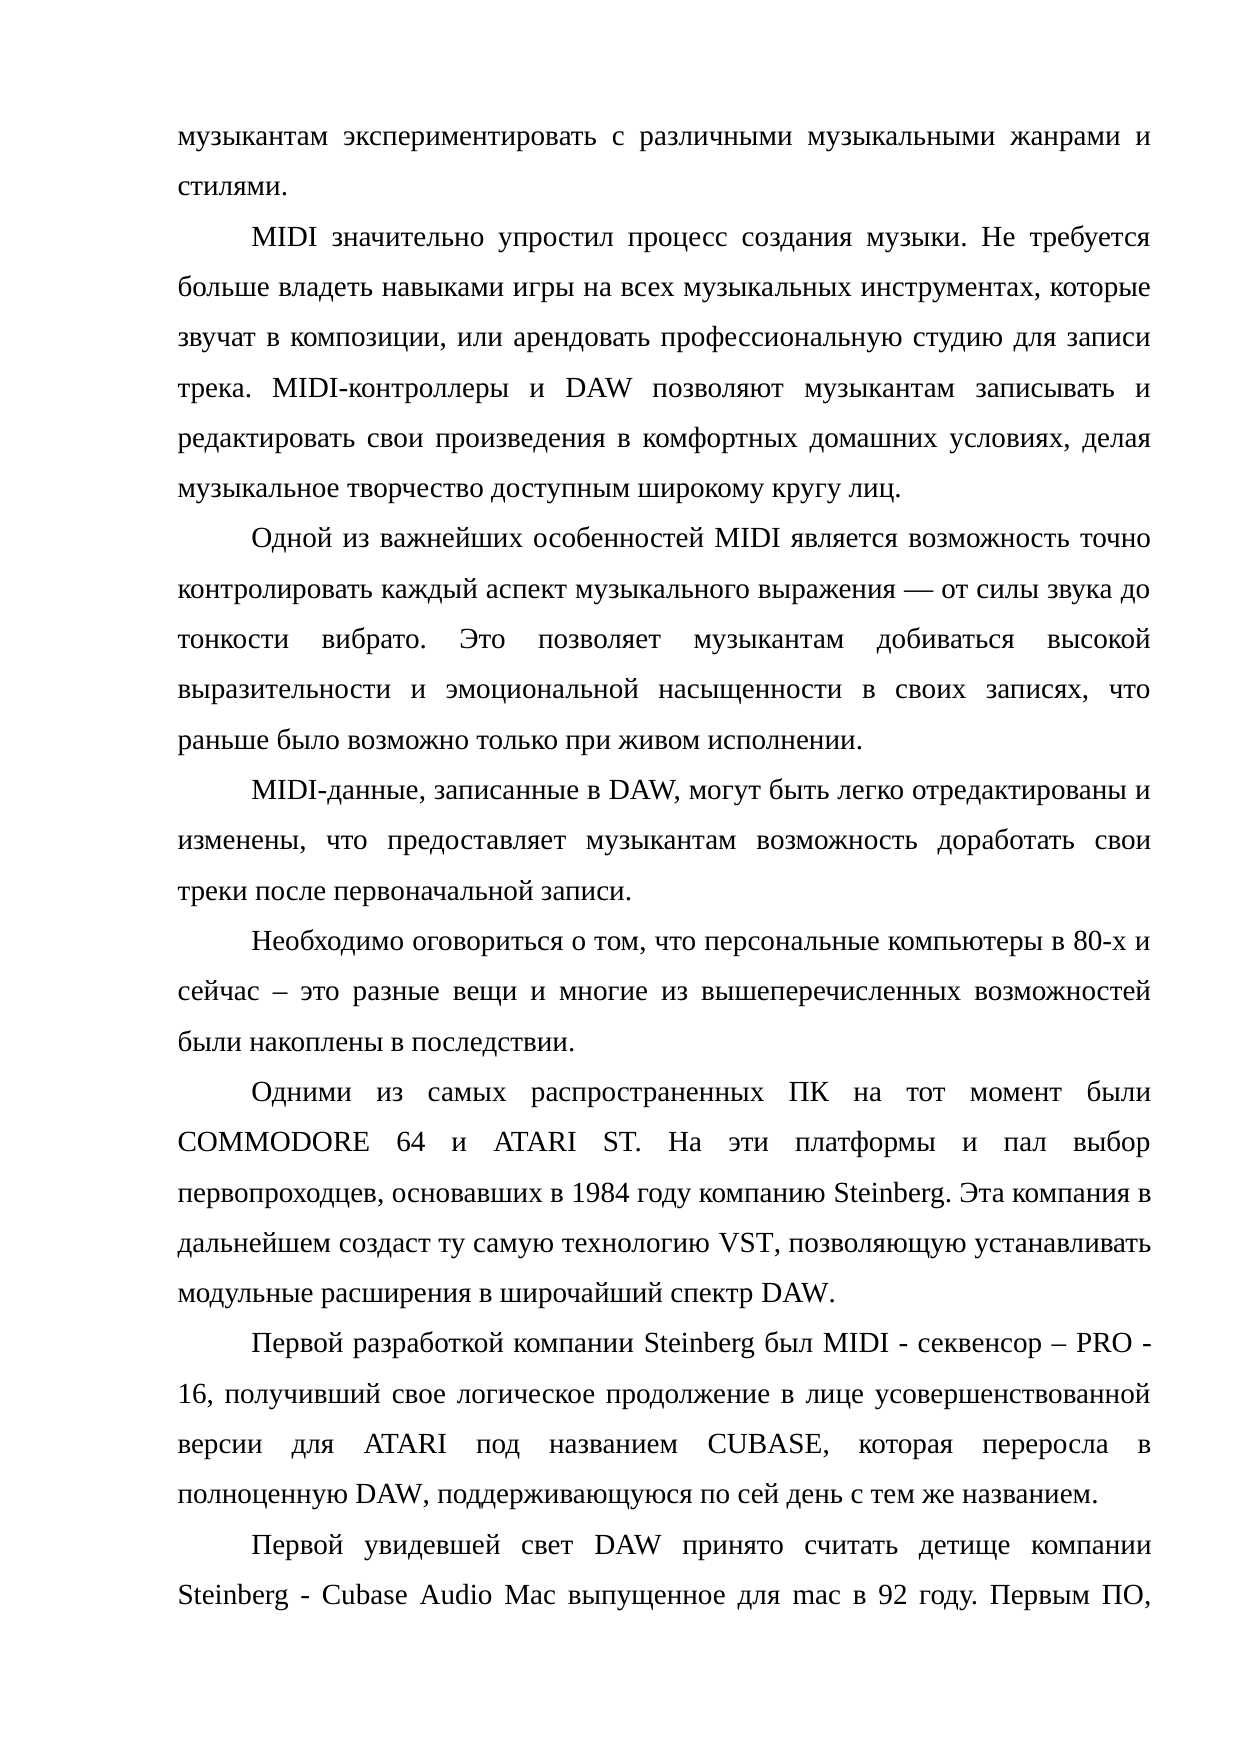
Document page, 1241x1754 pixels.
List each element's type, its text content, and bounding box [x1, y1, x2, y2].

text MIDI-данные, записанные в DAW, могут быть легко отредактированы и изменены, что предоставляет музыкантам возможность доработать свои треки после первоначальной записи. [177, 772, 1152, 906]
text MIDI значительно упростил процесс создания музыки. Не требуется больше владеть навыками игры на всех музыкальных инструментах, которые звучат в композиции, или арендовать профессиональную студию для записи трека. MIDI-контроллеры и DAW позволяют музыкантам записывать и редактировать свои произведения в комфортных домашних условиях, делая музыкальное творчество доступным широкому кругу лиц. [177, 219, 1152, 504]
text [177, 118, 1152, 202]
text Первой разработкой компании Steinberg был MIDI - секвенсор – PRO -16, получивший свое логическое продолжение в лице усовершенствованной версии для ATARI под названием CUBASE, которая переросла в полноценную DAW, поддерживающуюся по сей день с тем же названием. [177, 1326, 1152, 1510]
text Необходимо оговориться о том, что персональные компьютеры в 80-х и сейчас – это разные вещи и многие из вышеперечисленных возможностей были накоплены в последствии. [177, 923, 1152, 1057]
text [177, 1527, 1152, 1611]
text Одной из важнейших особенностей MIDI является возможность точно контролировать каждый аспект музыкального выражения — от силы звука до тонкости вибрато. Это позволяет музыкантам добиваться высокой выразительности и эмоциональной насыщенности в своих записях, что раньше было возможно только при живом исполнении. [177, 521, 1152, 755]
text Одними из самых распространенных ПК на тот момент были COMMODORE 64 и ATARI ST. На эти платформы и пал выбор первопроходцев, основавших в 1984 году компанию Steinberg. Эта компания в дальнейшем создаст ту самую технологию VST, позволяющую устанавливать модульные расширения в широчайший спектр DAW. [177, 1074, 1152, 1309]
